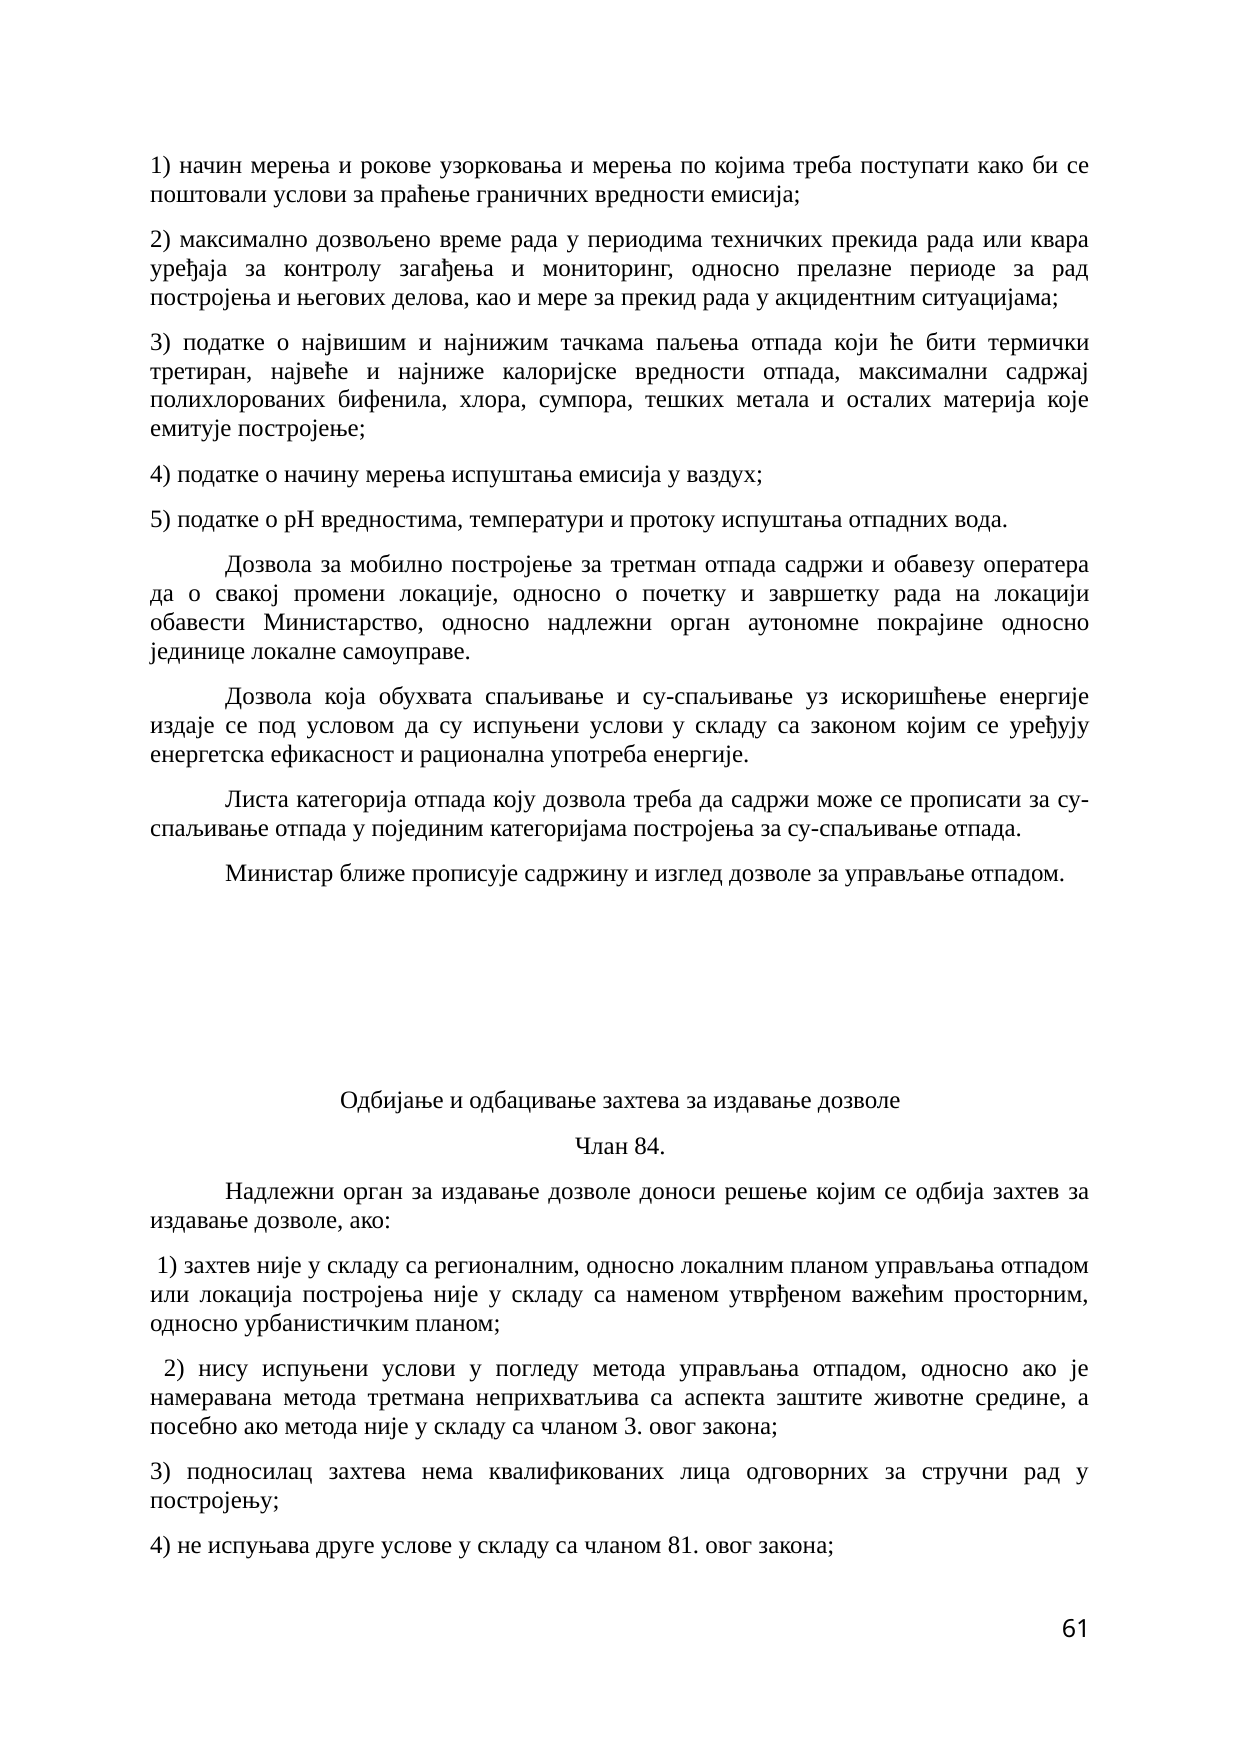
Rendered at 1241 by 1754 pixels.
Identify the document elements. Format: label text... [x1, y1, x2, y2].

text Одбијање и одбацивање захтева за издавање дозволе [150, 1085, 1090, 1114]
text 3) податке о највишим и најнижим тачкама паљења отпада који ће бити термички третиран, највеће и најниже калоријске вредности отпада, максимални садржај полихлорованих бифенила, хлора, сумпора, тешких метала и осталих материја које емитује постројење; [150, 327, 1090, 442]
text 4) не испуњава друге услове у складу са чланом 81. овог закона; [150, 1530, 1090, 1559]
text 2) максимално дозвољено време рада у периодима техничких прекида рада или квара уређаја за контролу загађења и мониторинг, односно прелазне периоде за рад постројења и његових делова, као и мере за прекид рада у акцидентним ситуацијама; [150, 224, 1090, 310]
text 4) податке о начину мерења испуштања емисија у ваздух; [150, 459, 1090, 487]
text 2) нису испуњени услови у погледу метода управљања отпадом, односно ако је намеравана метода третмана неприхватљива са аспекта заштите животне средине, а посебно ако метода није у складу са чланом 3. овог закона; [150, 1353, 1090, 1439]
text Дозвола која обухвата спаљивање и су-спаљивање уз искоришћење енергије издаје се под условом да су испуњени услови у складу са законом којим се уређују енергетска ефикасност и рационална употреба енергије. [150, 681, 1090, 767]
text Министар ближе прописује садржину и изглед дозволе за управљање отпадом. [150, 858, 1090, 887]
text Дозвола за мобилно постројење за третман отпада садржи и обавезу оператера да о свакој промени локације, односно о почетку и завршетку рада на локацији обавести Министарство, односно надлежни орган аутономне покрајине односно јединице локалне самоуправе. [150, 549, 1090, 664]
text 3) подносилац захтева нема квалификованих лица одговорних за стручни рад у постројењу; [150, 1456, 1090, 1514]
text 1) начин мерења и рокове узорковања и мерења по којима треба поступати како би се поштовали услови за праћење граничних вредности емисија; [150, 150, 1090, 207]
text 5) податке о рН вредностима, температури и протоку испуштања отпадних вода. [150, 504, 1090, 533]
text Надлежни орган за издавање дозволе доноси решење којим се одбија захтев за издавање дозволе, ако: [150, 1176, 1090, 1234]
text Листа категорија отпада коју дозвола треба да садржи може се прописати за су-спаљивање отпада у појединим категоријама постројења за су-спаљивање отпада. [150, 784, 1090, 842]
text Члан 84. [150, 1131, 1090, 1159]
text 1) захтев није у складу са регионалним, односно локалним планом управљања отпадом или локација постројења није у складу са наменом утврђеном важећим просторним, односно урбанистичким планом; [150, 1250, 1090, 1337]
